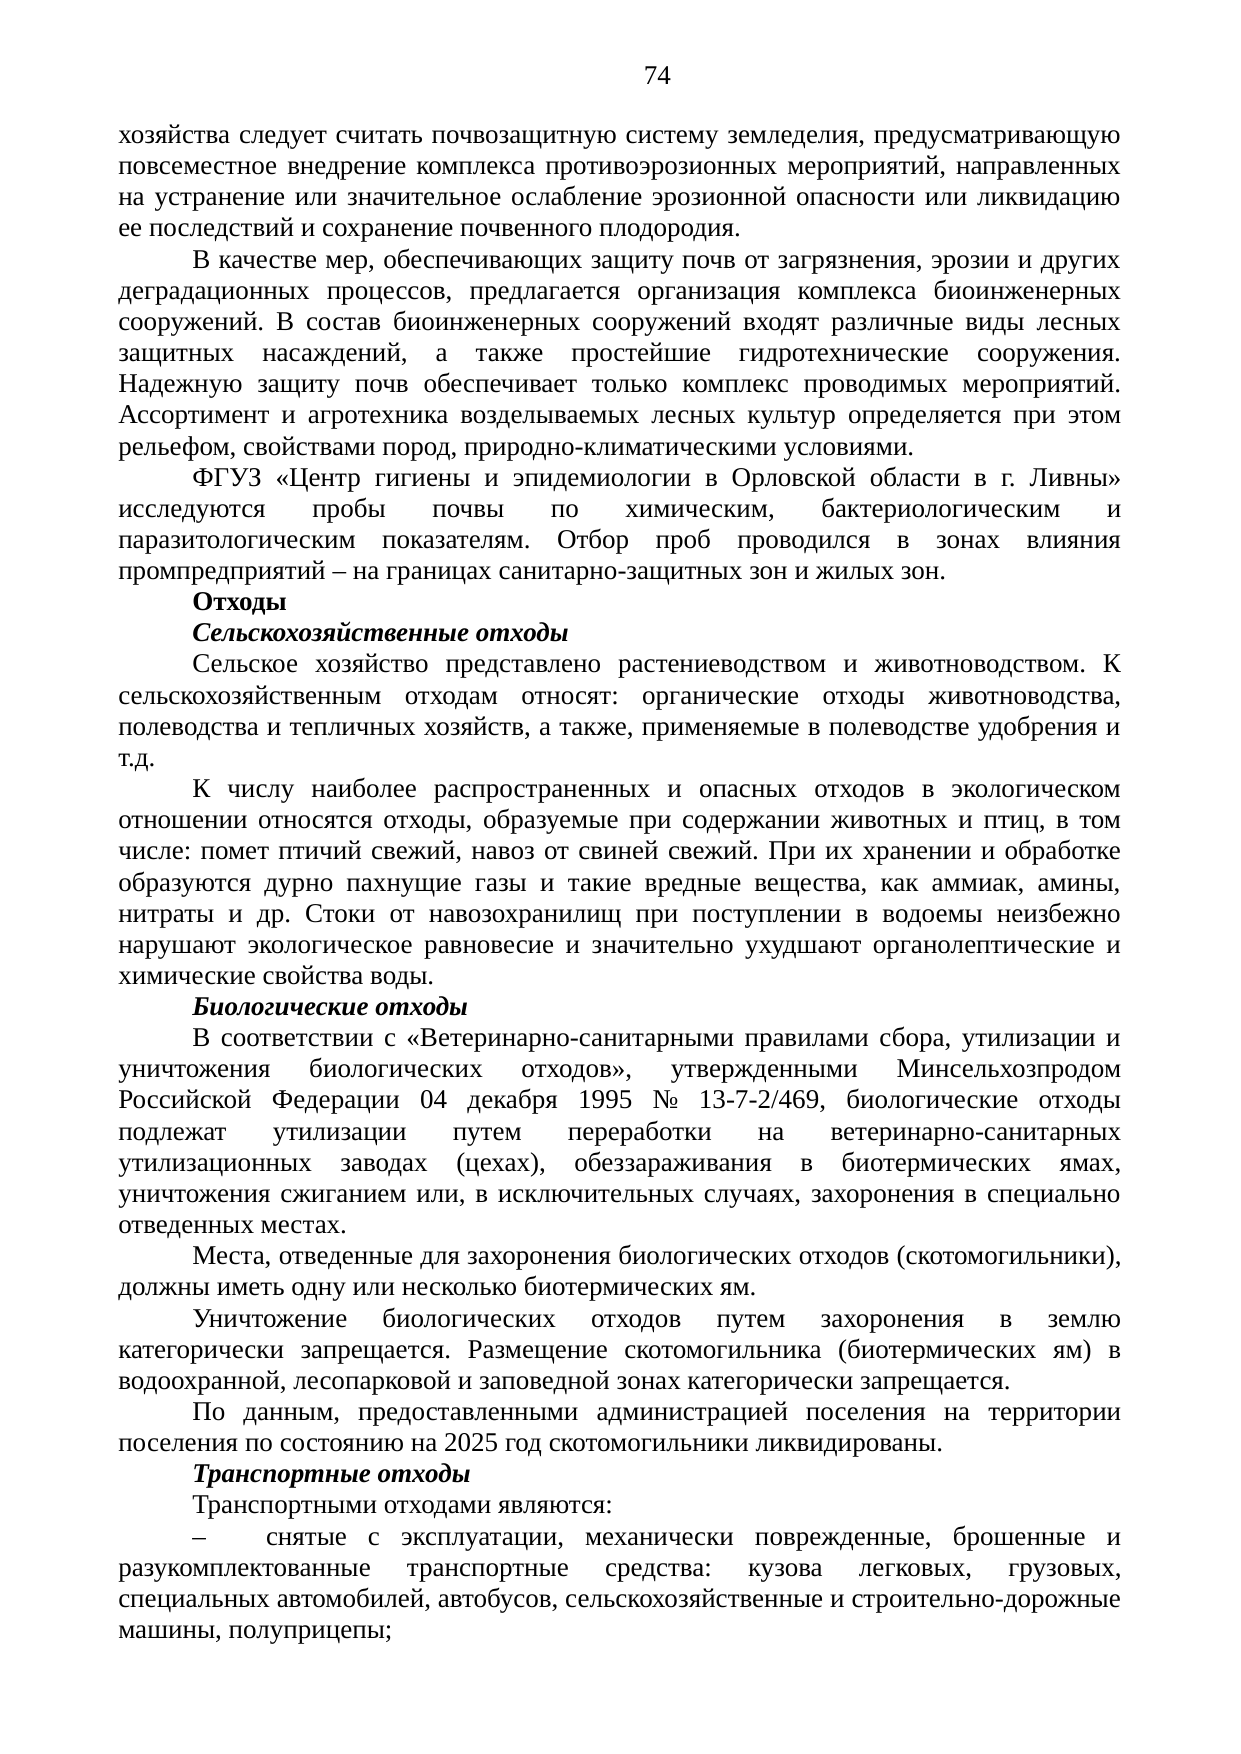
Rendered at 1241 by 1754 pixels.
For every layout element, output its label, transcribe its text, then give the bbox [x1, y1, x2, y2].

text Транспортные отходы [118, 1457, 1122, 1488]
text Биологические отходы [118, 990, 1122, 1021]
subtitle Отходы [118, 585, 1122, 616]
text В качестве мер, обеспечивающих защиту почв от загрязнения, эрозии и других деградационных процессов, предлагается организация комплекса биоинженерных сооружений. В состав биоинженерных сооружений входят различные виды лесных защитных насаждений, а также простейшие гидротехнические сооружения. Надежную защиту почв обеспечивает только комплекс проводимых мероприятий. Ассортимент и агротехника возделываемых лесных культур определяется при этом рельефом, свойствами пород, природно-климатическими условиями. [118, 243, 1122, 461]
text ФГУЗ «Центр гигиены и эпидемиологии в Орловской области в г. Ливны» исследуются пробы почвы по химическим, бактериологическим и паразитологическим показателям. Отбор проб проводился в зонах влияния промпредприятий ‒ на границах санитарно-защитных зон и жилых зон. [118, 461, 1122, 585]
text Сельское хозяйство представлено растениеводством и животноводством. К сельскохозяйственным отходам относят: органические отходы животноводства, полеводства и тепличных хозяйств, а также, применяемые в полеводстве удобрения и т.д. [118, 648, 1122, 772]
text Уничтожение биологических отходов путем захоронения в землю категорически запрещается. Размещение скотомогильника (биотермических ям) в водоохранной, лесопарковой и заповедной зонах категорически запрещается. [118, 1302, 1122, 1395]
list снятые с эксплуатации, механически поврежденные, брошенные и разукомплектованные транспортные средства: кузова легковых, грузовых, специальных автомобилей, автобусов, сельскохозяйственные и строительно-дорожные машины, полуприцепы; [118, 1520, 1122, 1644]
text В соответствии с «Ветеринарно-санитарными правилами сбора, утилизации и уничтожения биологических отходов», утвержденными Минсельхозпродом Российской Федерации 04 декабря 1995 № 13-7-2/469, биологические отходы подлежат утилизации путем переработки на ветеринарно-санитарных утилизационных заводах (цехах), обеззараживания в биотермических ямах, уничтожения сжиганием или, в исключительных случаях, захоронения в специально отведенных местах. [118, 1021, 1122, 1239]
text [118, 118, 1122, 243]
text Места, отведенные для захоронения биологических отходов (скотомогильники), должны иметь одну или несколько биотермических ям. [118, 1239, 1122, 1302]
text По данным, предоставленными администрацией поселения на территории поселения по состоянию на 2025 год скотомогильники ликвидированы. [118, 1395, 1122, 1457]
text Транспортными отходами являются: [118, 1488, 1122, 1520]
text Сельскохозяйственные отходы [118, 616, 1122, 648]
text К числу наиболее распространенных и опасных отходов в экологическом отношении относятся отходы, образуемые при содержании животных и птиц, в том числе: помет птичий свежий, навоз от свиней свежий. При их хранении и обработке образуются дурно пахнущие газы и такие вредные вещества, как аммиак, амины, нитраты и др. Стоки от навозохранилищ при поступлении в водоемы неизбежно нарушают экологическое равновесие и значительно ухудшают органолептические и химические свойства воды. [118, 772, 1122, 990]
